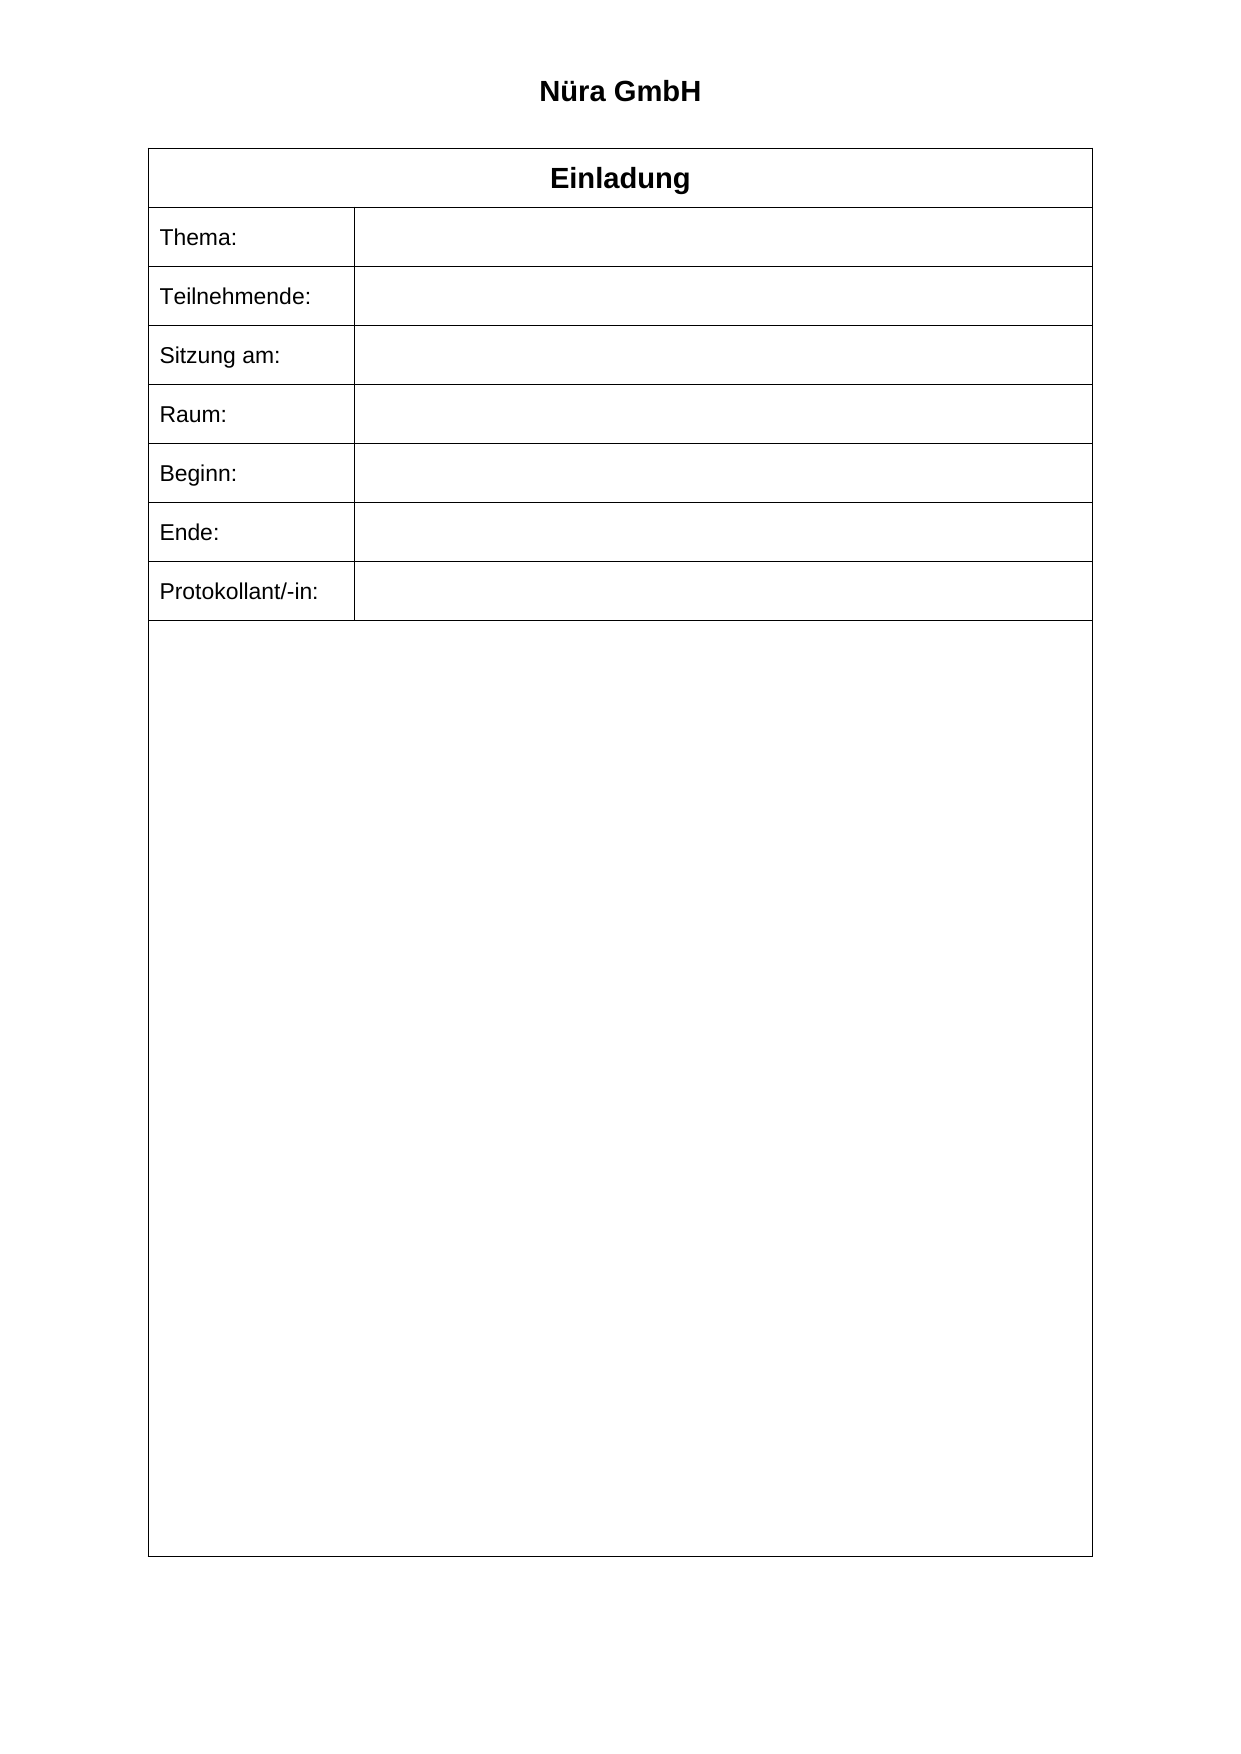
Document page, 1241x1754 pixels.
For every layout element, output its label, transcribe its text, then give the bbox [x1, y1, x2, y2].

table_cell [355, 385, 1092, 443]
table_cell [355, 444, 1092, 502]
table_header Einladung [149, 149, 1092, 207]
table_cell Beginn: [149, 444, 354, 502]
table_cell Protokollant/-in: [149, 562, 354, 620]
table_cell [355, 267, 1092, 325]
table_cell Thema: [149, 208, 354, 266]
table_cell Sitzung am: [149, 326, 354, 384]
table_cell Raum: [149, 385, 354, 443]
table_cell [355, 326, 1092, 384]
table_cell Teilnehmende: [149, 267, 354, 325]
table_cell [149, 621, 1092, 1556]
table_cell Ende: [149, 503, 354, 561]
table_cell [355, 208, 1092, 266]
table_cell [355, 503, 1092, 561]
table_cell [355, 562, 1092, 620]
